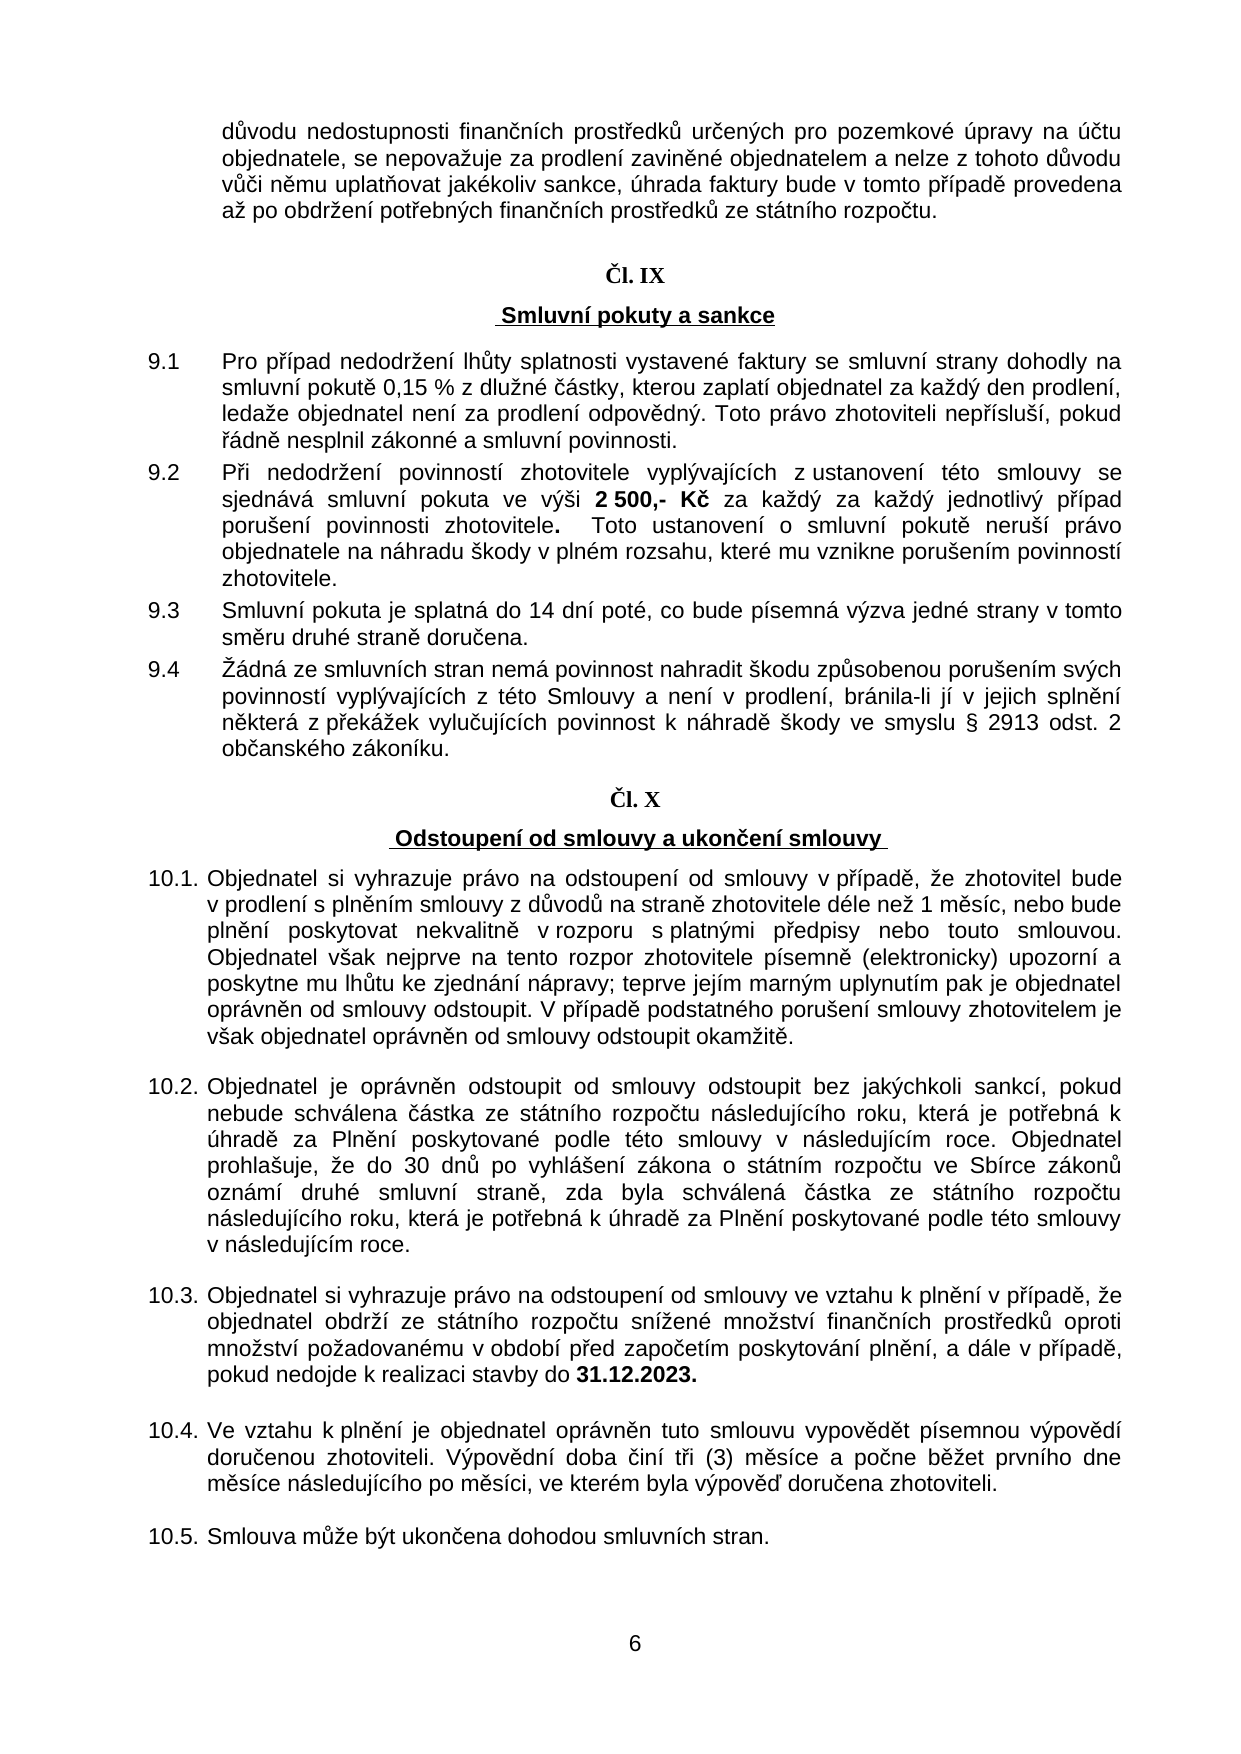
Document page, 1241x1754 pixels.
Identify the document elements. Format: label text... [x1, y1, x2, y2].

list Objednatel si vyhrazuje právo na odstoupení od smlouvy v případě, že zhotovitel bude v prodlení s plněním smlouvy z důvodů na straně zhotovitele déle než 1 měsíc, nebo bude plnění poskytovat nekvalitně v rozporu s platnými předpisy nebo touto smlouvou. Objednatel však nejprve na tento rozpor zhotovitele písemně (elektronicky) upozorní a poskytne mu lhůtu ke zjednání nápravy; teprve jejím marným uplynutím pak je objednatel oprávněn od smlouvy odstoupit. V případě podstatného porušení smlouvy zhotovitelem je však objednatel oprávněn od smlouvy odstoupit okamžitě. [148, 865, 1122, 1049]
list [148, 118, 1122, 223]
list Smlouva může být ukončena dohodou smluvních stran. [148, 1523, 1122, 1549]
list Objednatel je oprávněn odstoupit od smlouvy odstoupit bez jakýchkoli sankcí, pokud nebude schválena částka ze státního rozpočtu následujícího roku, která je potřebná k úhradě za Plnění poskytované podle této smlouvy v následujícím roce. Objednatel prohlašuje, že do 30 dnů po vyhlášení zákona o státním rozpočtu ve Sbírce zákonů oznámí druhé smluvní straně, zda byla schválená částka ze státního rozpočtu následujícího roku, která je potřebná k úhradě za Plnění poskytované podle této smlouvy v následujícím roce. [148, 1073, 1122, 1258]
list Smluvní pokuta je splatná do 14 dní poté, co bude písemná výzva jedné strany v tomto směru druhé straně doručena. [148, 597, 1122, 650]
subtitle Čl. IX [148, 262, 1122, 289]
subtitle Odstoupení od smlouvy a ukončení smlouvy [148, 825, 1122, 852]
list Při nedodržení povinností zhotovitele vyplývajících z ustanovení této smlouvy se sjednává smluvní pokuta ve výši 2 500,- Kč za každý za každý jednotlivý případ porušení povinnosti zhotovitele. Toto ustanovení o smluvní pokutě neruší právo objednatele na náhradu škody v plném rozsahu, které mu vznikne porušením povinností zhotovitele. [148, 459, 1122, 591]
list Pro případ nedodržení lhůty splatnosti vystavené faktury se smluvní strany dohodly na smluvní pokutě 0,15 % z dlužné částky, kterou zaplatí objednatel za každý den prodlení, ledaže objednatel není za prodlení odpovědný. Toto právo zhotoviteli nepřísluší, pokud řádně nesplnil zákonné a smluvní povinnosti. [148, 348, 1122, 453]
list Žádná ze smluvních stran nemá povinnost nahradit škodu způsobenou porušením svých povinností vyplývajících z této Smlouvy a není v prodlení, bránila-li jí v jejich splnění některá z překážek vylučujících povinnost k náhradě škody ve smyslu § 2913 odst. 2 občanského zákoníku. [148, 656, 1122, 762]
subtitle Smluvní pokuty a sankce [148, 302, 1122, 328]
subtitle Čl. X [148, 786, 1122, 812]
list Ve vztahu k plnění je objednatel oprávněn tuto smlouvu vypovědět písemnou výpovědí doručenou zhotoviteli. Výpovědní doba činí tři (3) měsíce a počne běžet prvního dne měsíce následujícího po měsíci, ve kterém byla výpověď doručena zhotoviteli. [148, 1417, 1122, 1497]
list Objednatel si vyhrazuje právo na odstoupení od smlouvy ve vztahu k plnění v případě, že objednatel obdrží ze státního rozpočtu snížené množství finančních prostředků oproti množství požadovanému v období před započetím poskytování plnění, a dále v případě, pokud nedojde k realizaci stavby do 31.12.2023. [148, 1282, 1122, 1387]
